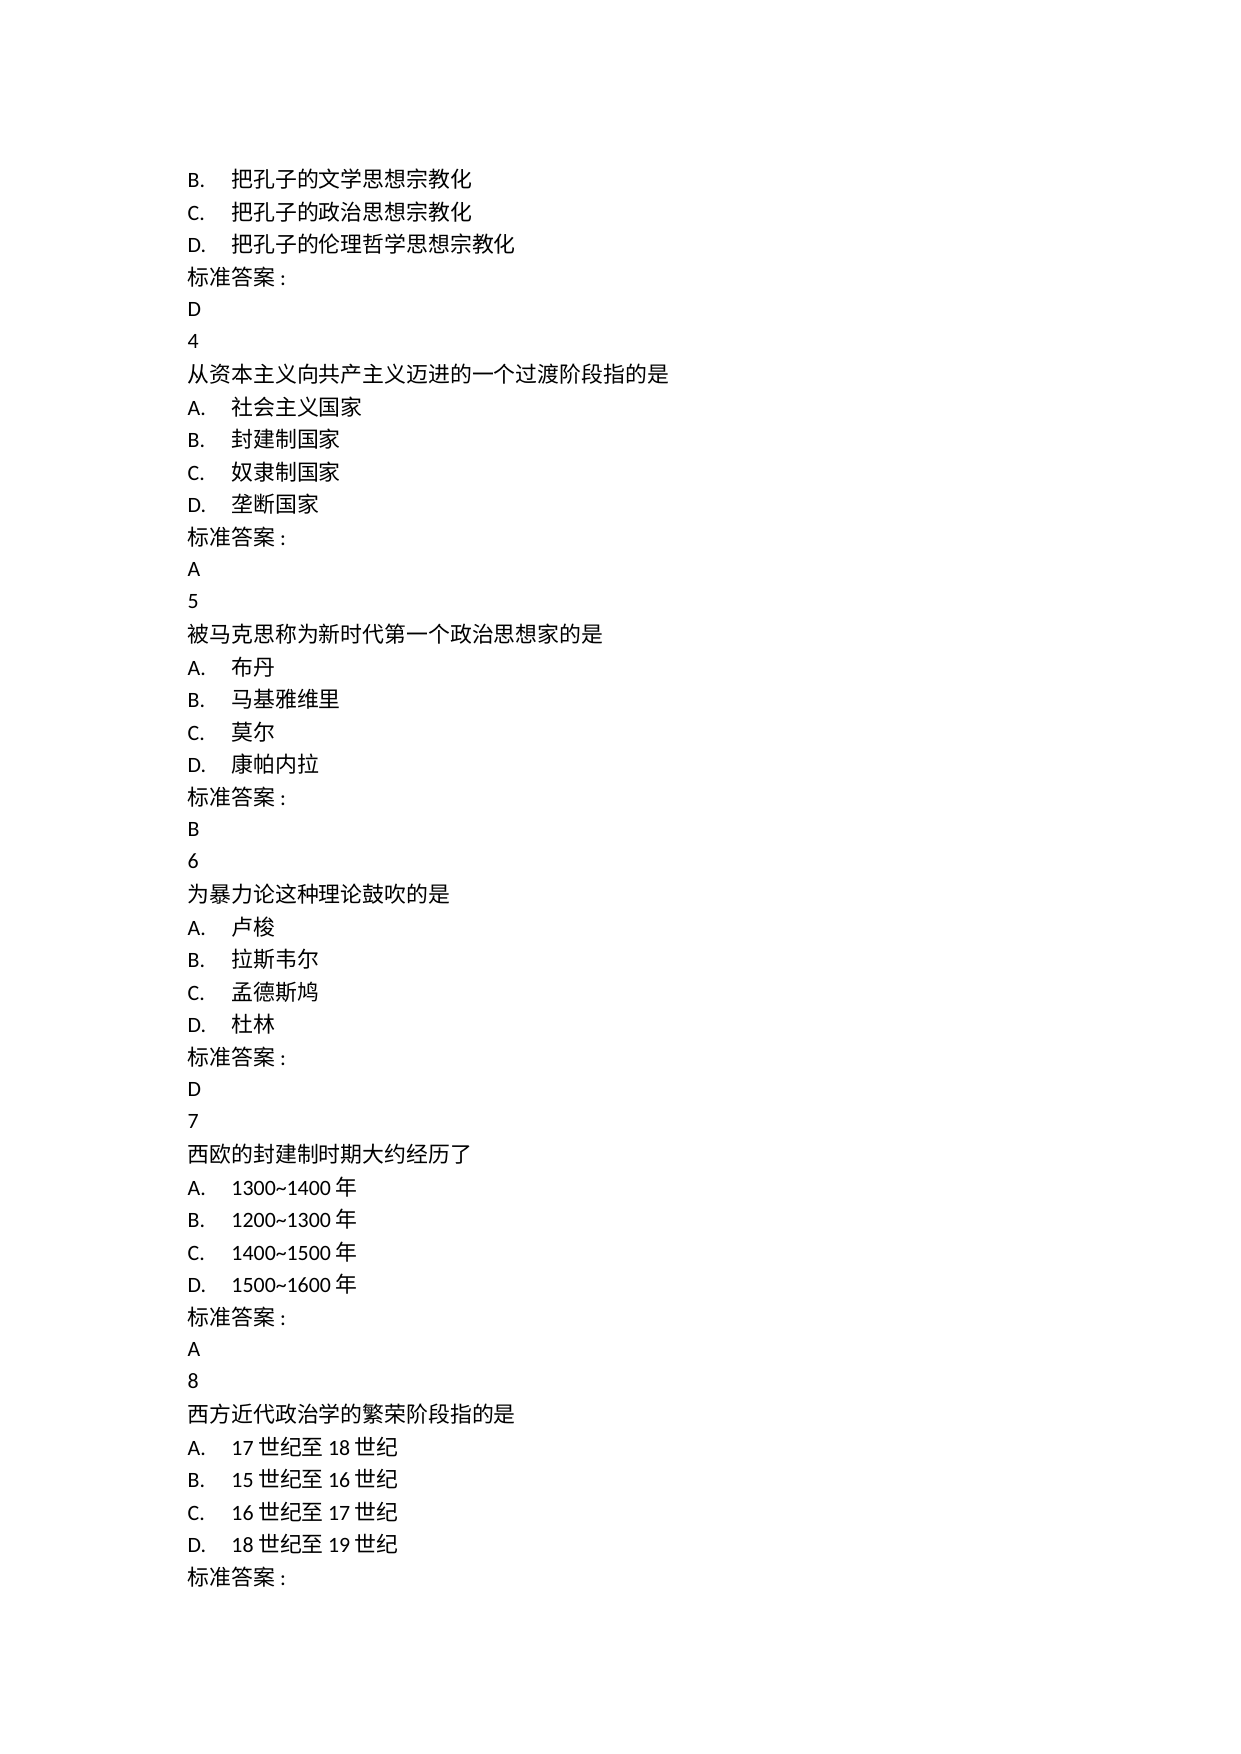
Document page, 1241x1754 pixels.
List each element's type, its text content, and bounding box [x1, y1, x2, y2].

text B. 封建制国家 [187, 422, 1053, 454]
text A [187, 1332, 1053, 1364]
text B. 1200~1300年 [187, 1202, 1053, 1234]
text D. 1500~1600年 [187, 1267, 1053, 1299]
text D [187, 1072, 1053, 1104]
text 为暴力论这种理论鼓吹的是 [187, 877, 1053, 909]
text A. 布丹 [187, 649, 1053, 682]
text 7 [187, 1104, 1053, 1137]
text D [187, 292, 1053, 324]
text D. 康帕内拉 [187, 747, 1053, 779]
text 从资本主义向共产主义迈进的一个过渡阶段指的是 [187, 357, 1053, 389]
text C. 把孔子的政治思想宗教化 [187, 194, 1053, 227]
text B. 15世纪至16世纪 [187, 1462, 1053, 1494]
text C. 16世纪至17世纪 [187, 1494, 1053, 1527]
text A. 社会主义国家 [187, 389, 1053, 422]
text C. 1400~1500年 [187, 1234, 1053, 1267]
text 标准答案 : [187, 779, 1053, 812]
text A. 1300~1400年 [187, 1169, 1053, 1202]
text 标准答案 : [187, 1559, 1053, 1592]
text 4 [187, 324, 1053, 357]
text 6 [187, 844, 1053, 877]
text B. 拉斯韦尔 [187, 942, 1053, 974]
text 被马克思称为新时代第一个政治思想家的是 [187, 617, 1053, 649]
text 标准答案 : [187, 1299, 1053, 1332]
text C. 孟德斯鸠 [187, 974, 1053, 1007]
text D. 杜林 [187, 1007, 1053, 1039]
text 5 [187, 584, 1053, 617]
text 标准答案 : [187, 259, 1053, 292]
text A. 卢梭 [187, 909, 1053, 942]
text D. 18世纪至19世纪 [187, 1527, 1053, 1559]
text 标准答案 : [187, 519, 1053, 552]
text D. 垄断国家 [187, 487, 1053, 519]
text A. 17世纪至18世纪 [187, 1429, 1053, 1462]
text A [187, 552, 1053, 584]
text D. 把孔子的伦理哲学思想宗教化 [187, 227, 1053, 259]
text B. 马基雅维里 [187, 682, 1053, 714]
text B. 把孔子的文学思想宗教化 [187, 162, 1053, 194]
text 西方近代政治学的繁荣阶段指的是 [187, 1397, 1053, 1429]
text C. 奴隶制国家 [187, 454, 1053, 487]
text B [187, 812, 1053, 844]
text 标准答案 : [187, 1039, 1053, 1072]
text 西欧的封建制时期大约经历了 [187, 1137, 1053, 1169]
text 8 [187, 1364, 1053, 1397]
text C. 莫尔 [187, 714, 1053, 747]
